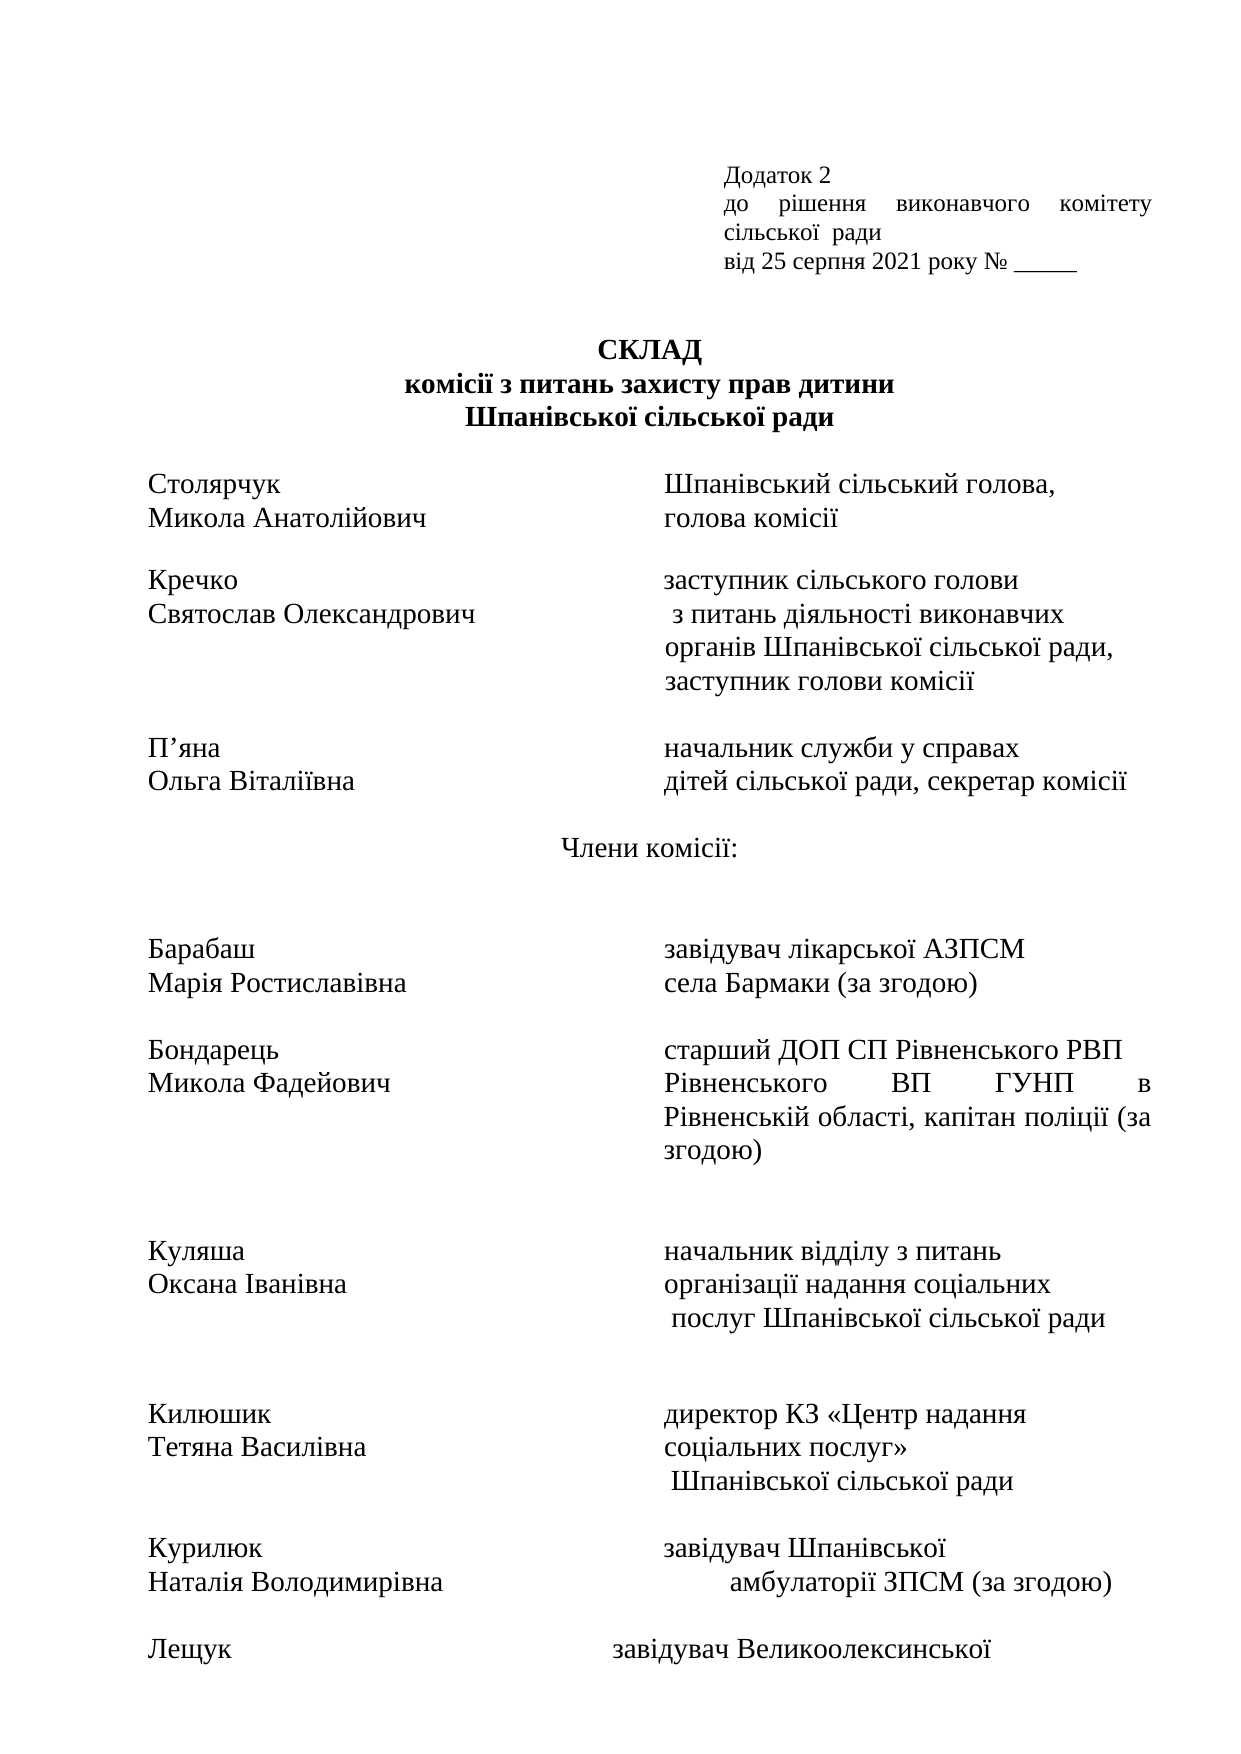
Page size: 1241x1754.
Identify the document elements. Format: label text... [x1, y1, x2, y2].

text Шпанівської сільської ради [663, 1463, 1152, 1497]
text Кречко заступник сільського голови [148, 562, 1152, 596]
text Микола Анатолійович голова комісії [148, 500, 1152, 533]
text Додаток 2 [723, 160, 1152, 188]
text Столярчук Шпанівський сільський голова, [148, 466, 1152, 500]
text Святослав Олександрович з питань діяльності виконавчих органів Шпанівської сільської ради, заступник голови комісії [148, 596, 1152, 696]
text Марія Ростиславівна села Бармаки (за згодою) [148, 965, 1152, 998]
text Барабаш завідувач лікарської АЗПСМ [148, 931, 1152, 965]
text комісії з питань захисту прав дитини [148, 366, 1152, 399]
text Микола Фадейович Рівненського ВП ГУНП в Рівненській області, капітан поліції (за згодою) [148, 1065, 1152, 1166]
text Куляша начальник відділу з питань [148, 1233, 1152, 1267]
text Курилюк завідувач Шпанівської [148, 1530, 1152, 1564]
text Лещук завідувач Великоолексинської [148, 1631, 1152, 1664]
text П’яна начальник служби у справах [148, 730, 1152, 763]
text СКЛАД [148, 332, 1152, 366]
text послуг Шпанівської сільської ради [590, 1300, 1152, 1334]
text Оксана Іванівна організації надання соціальних [148, 1267, 1152, 1300]
text Шпанівської сільської ради [148, 399, 1152, 433]
text Бондарець старший ДОП СП Рівненського РВП [148, 1032, 1152, 1065]
text Наталія Володимирівна амбулаторії ЗПСМ (за згодою) [148, 1564, 1152, 1597]
text Члени комісії: [148, 831, 1152, 864]
text до рішення виконавчого комітету сільської ради [723, 188, 1152, 246]
text Тетяна Василівна соціальних послуг» [148, 1429, 1152, 1463]
text Ольга Віталіївна дітей сільської ради, секретар комісії [148, 763, 1152, 797]
text Килюшик директор КЗ «Центр надання [148, 1396, 1152, 1429]
text від 25 серпня 2021 року № _____ [723, 246, 1152, 275]
